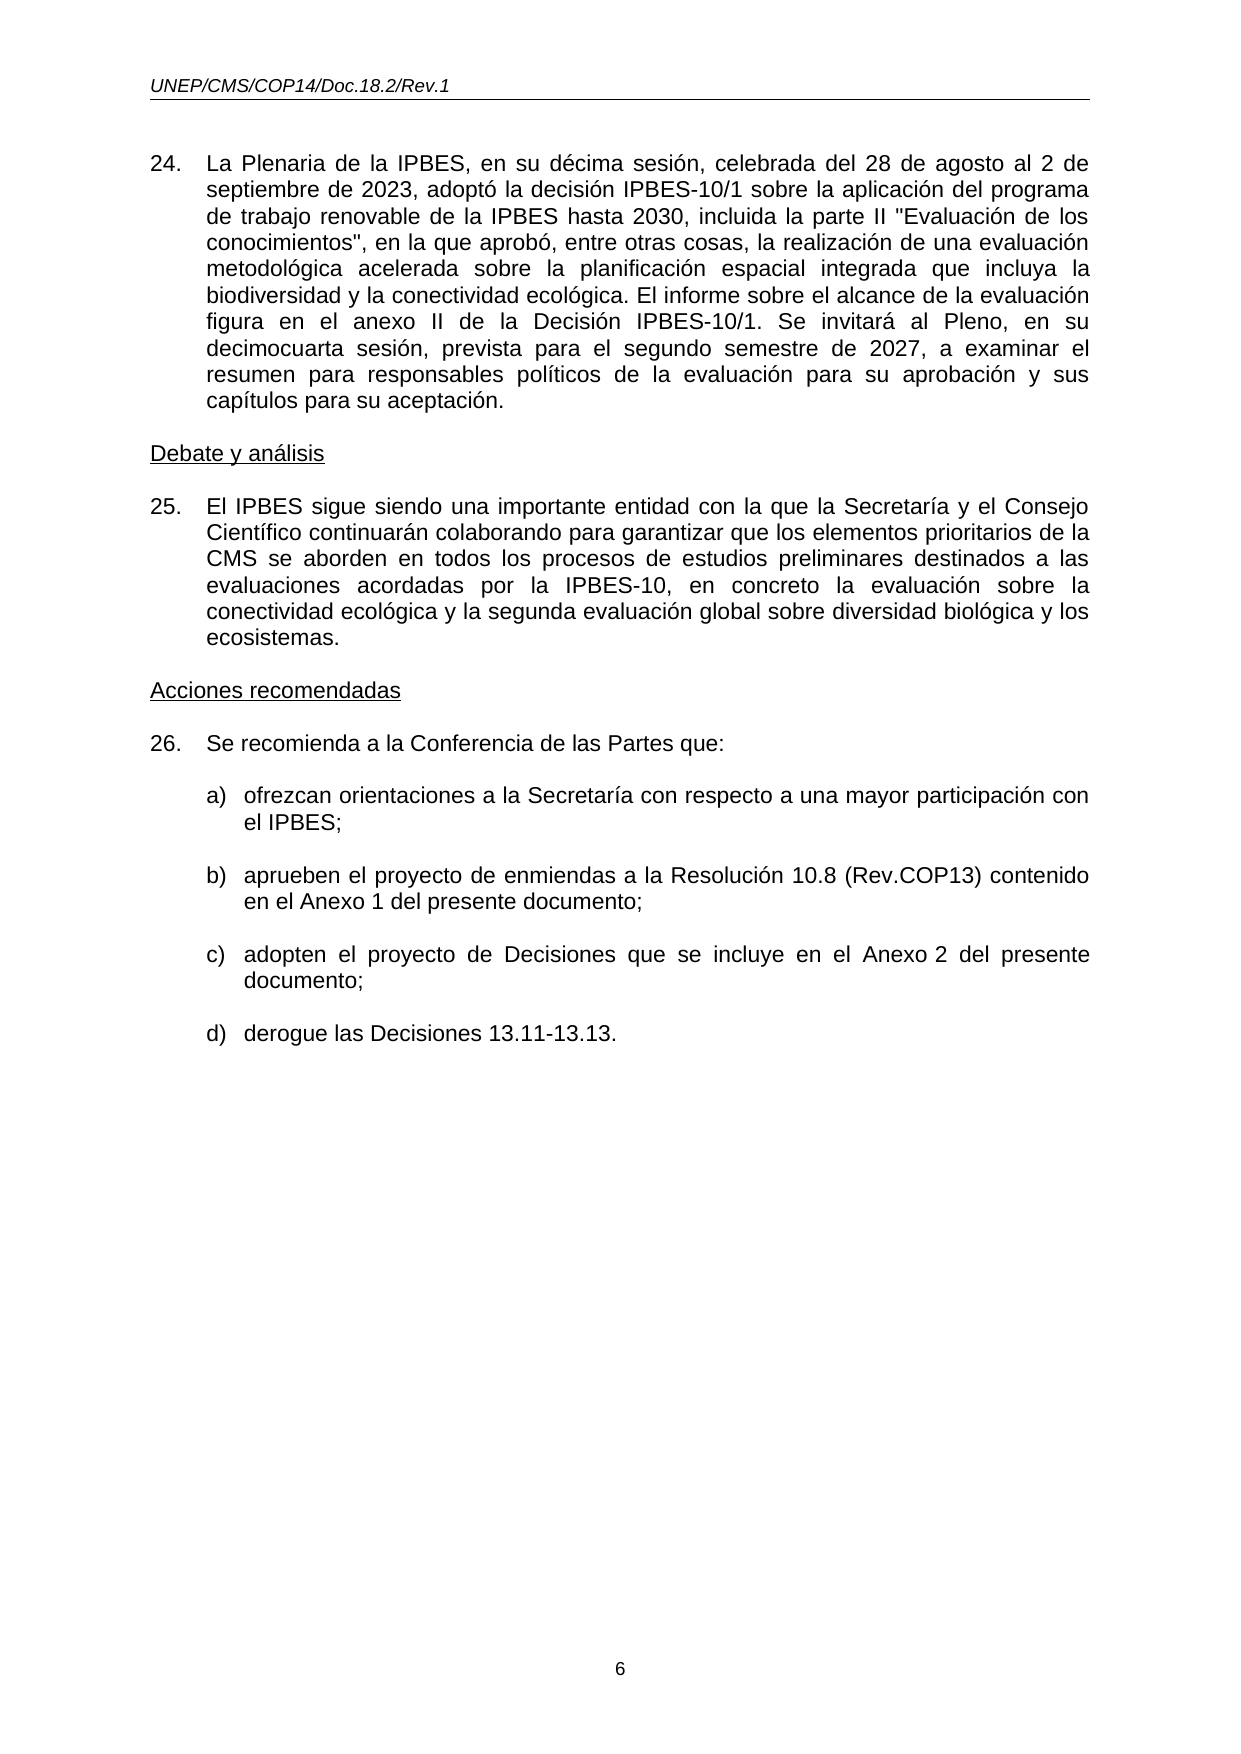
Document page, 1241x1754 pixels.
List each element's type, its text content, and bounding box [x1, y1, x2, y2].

list aprueben el proyecto de enmiendas a la Resolución 10.8 (Rev.COP13) contenido en el Anexo 1 del presente documento; [206, 862, 1090, 914]
list Se recomienda a la Conferencia de las Partes que: [150, 730, 1090, 756]
list El IPBES sigue siendo una importante entidad con la que la Secretaría y el Consejo Científico continuarán colaborando para garantizar que los elementos prioritarios de la CMS se aborden en todos los procesos de estudios preliminares destinados a las evaluaciones acordadas por la IPBES-10, en concreto la evaluación sobre la conectividad ecológica y la segunda evaluación global sobre diversidad biológica y los ecosistemas. [150, 493, 1090, 651]
text Acciones recomendadas [150, 677, 1090, 703]
text Debate y análisis [150, 440, 1090, 466]
list derogue las Decisiones 13.11-13.13. [206, 1020, 1090, 1046]
list adopten el proyecto de Decisiones que se incluye en el Anexo 2 del presente documento; [206, 941, 1090, 993]
list La Plenaria de la IPBES, en su décima sesión, celebrada del 28 de agosto al 2 de septiembre de 2023, adoptó la decisión IPBES-10/1 sobre la aplicación del programa de trabajo renovable de la IPBES hasta 2030, incluida la parte II "Evaluación de los conocimientos", en la que aprobó, entre otras cosas, la realización de una evaluación metodológica acelerada sobre la planificación espacial integrada que incluya la biodiversidad y la conectividad ecológica. El informe sobre el alcance de la evaluación figura en el anexo II de la Decisión IPBES-10/1. Se invitará al Pleno, en su decimocuarta sesión, prevista para el segundo semestre de 2027, a examinar el resumen para responsables políticos de la evaluación para su aprobación y sus capítulos para su aceptación. [150, 150, 1090, 413]
list ofrezcan orientaciones a la Secretaría con respecto a una mayor participación con el IPBES; [206, 782, 1090, 835]
